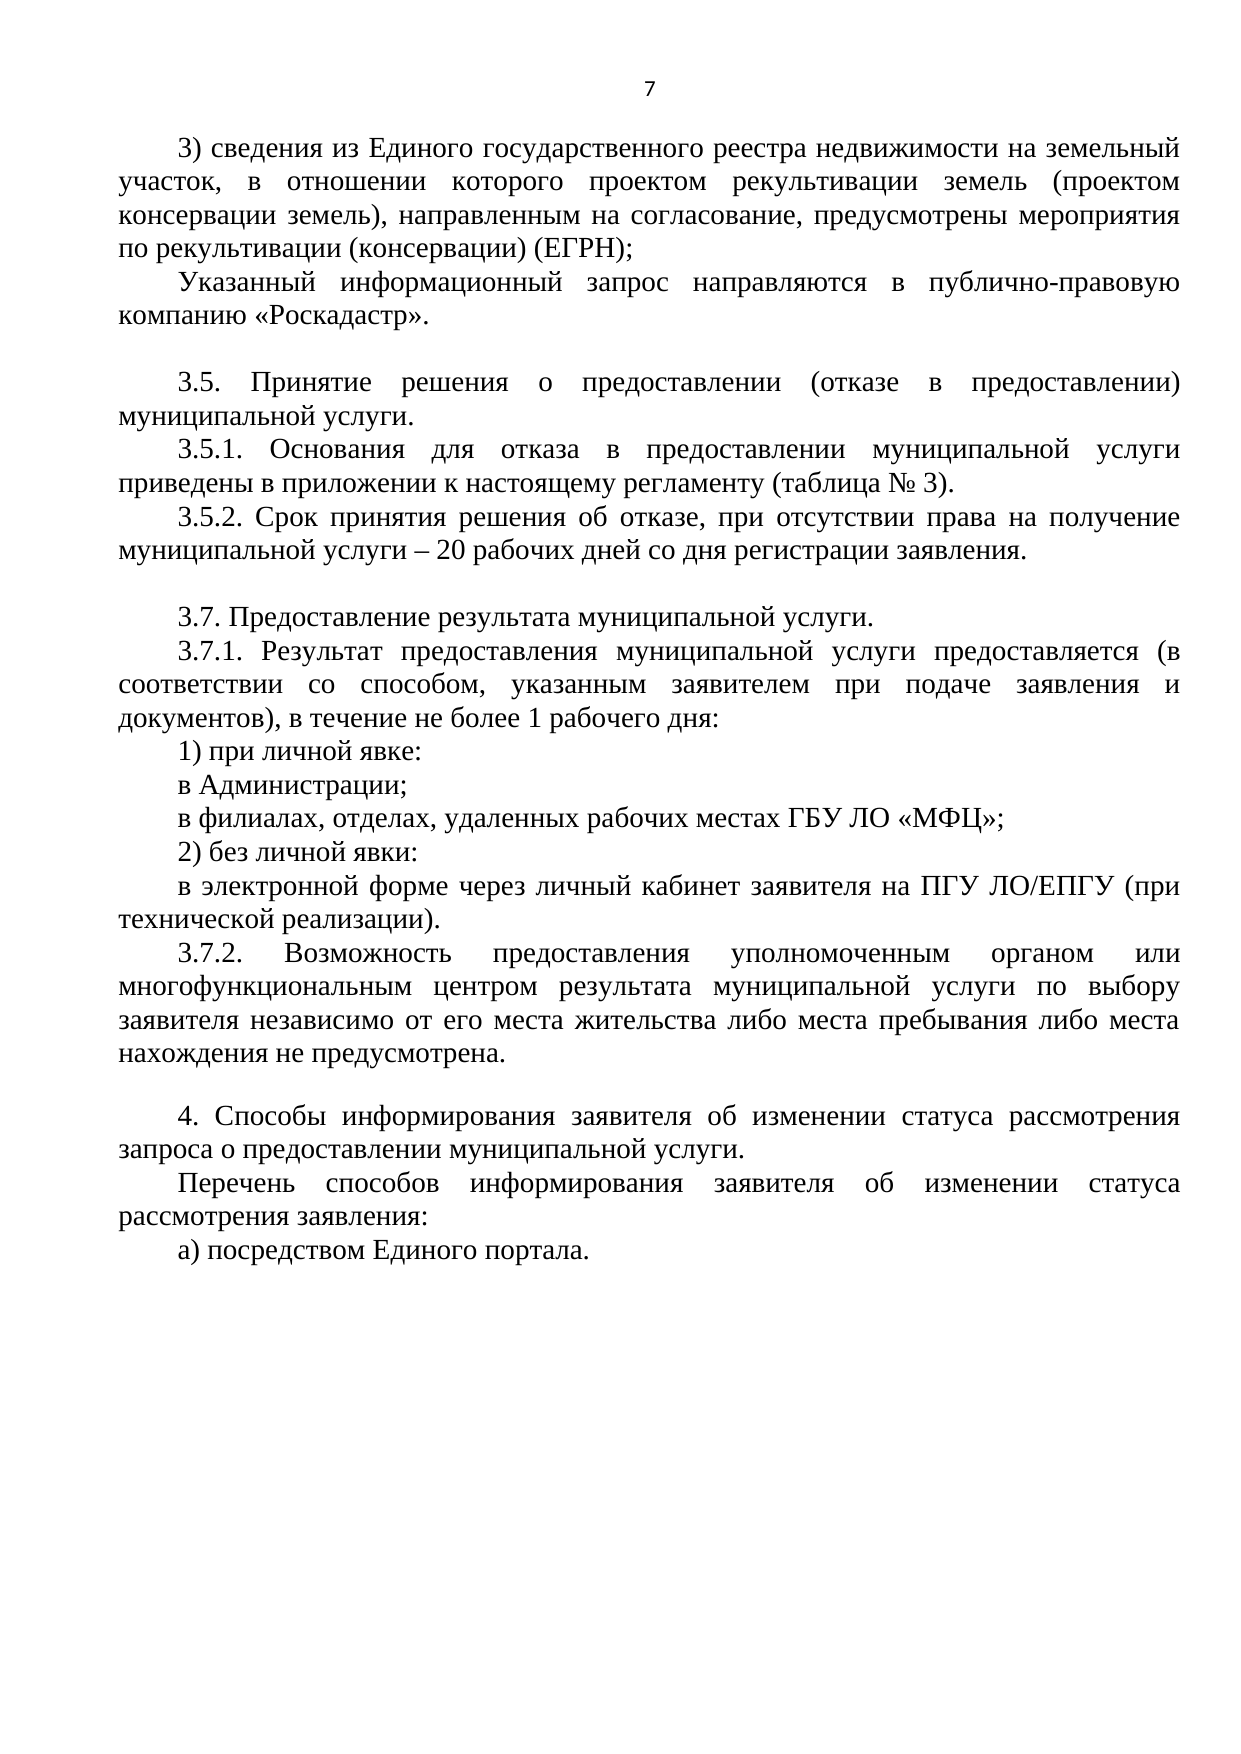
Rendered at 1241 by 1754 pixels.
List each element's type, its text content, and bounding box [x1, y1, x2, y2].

text 3.7.1. Результат предоставления муниципальной услуги предоставляется (в соответствии со способом, указанным заявителем при подаче заявления и документов), в течение не более 1 рабочего дня: [118, 633, 1181, 733]
text 2) без личной явки: [118, 834, 1181, 868]
text 3.5.1. Основания для отказа в предоставлении муниципальной услуги приведены в приложении к настоящему регламенту (таблица № 3). [118, 432, 1181, 499]
text в Администрации; [118, 767, 1181, 801]
text 3.5.2. Срок принятия решения об отказе, при отсутствии права на получение муниципальной услуги – 20 рабочих дней со дня регистрации заявления. [118, 499, 1181, 566]
text в электронной форме через личный кабинет заявителя на ПГУ ЛО/ЕПГУ (при технической реализации). [118, 868, 1181, 935]
text 1) при личной явке: [118, 733, 1181, 767]
text 3.7. Предоставление результата муниципальной услуги. [118, 599, 1181, 633]
text 3.7.2. Возможность предоставления уполномоченным органом или многофункциональным центром результата муниципальной услуги по выбору заявителя независимо от его места жительства либо места пребывания либо места нахождения не предусмотрена. [118, 935, 1181, 1069]
text 3) сведения из Единого государственного реестра недвижимости на земельный участок, в отношении которого проектом рекультивации земель (проектом консервации земель), направленным на согласование, предусмотрены мероприятия по рекультивации (консервации) (ЕГРН); [118, 130, 1181, 264]
text а) посредством Единого портала. [118, 1232, 1181, 1265]
text Указанный информационный запрос направляются в публично-правовую компанию «Роскадастр». [118, 264, 1181, 331]
text в филиалах, отделах, удаленных рабочих местах ГБУ ЛО «МФЦ»; [118, 801, 1181, 834]
text 4. Способы информирования заявителя об изменении статуса рассмотрения запроса о предоставлении муниципальной услуги. [118, 1098, 1181, 1165]
text 3.5. Принятие решения о предоставлении (отказе в предоставлении) муниципальной услуги. [118, 364, 1181, 432]
text Перечень способов информирования заявителя об изменении статуса рассмотрения заявления: [118, 1165, 1181, 1232]
